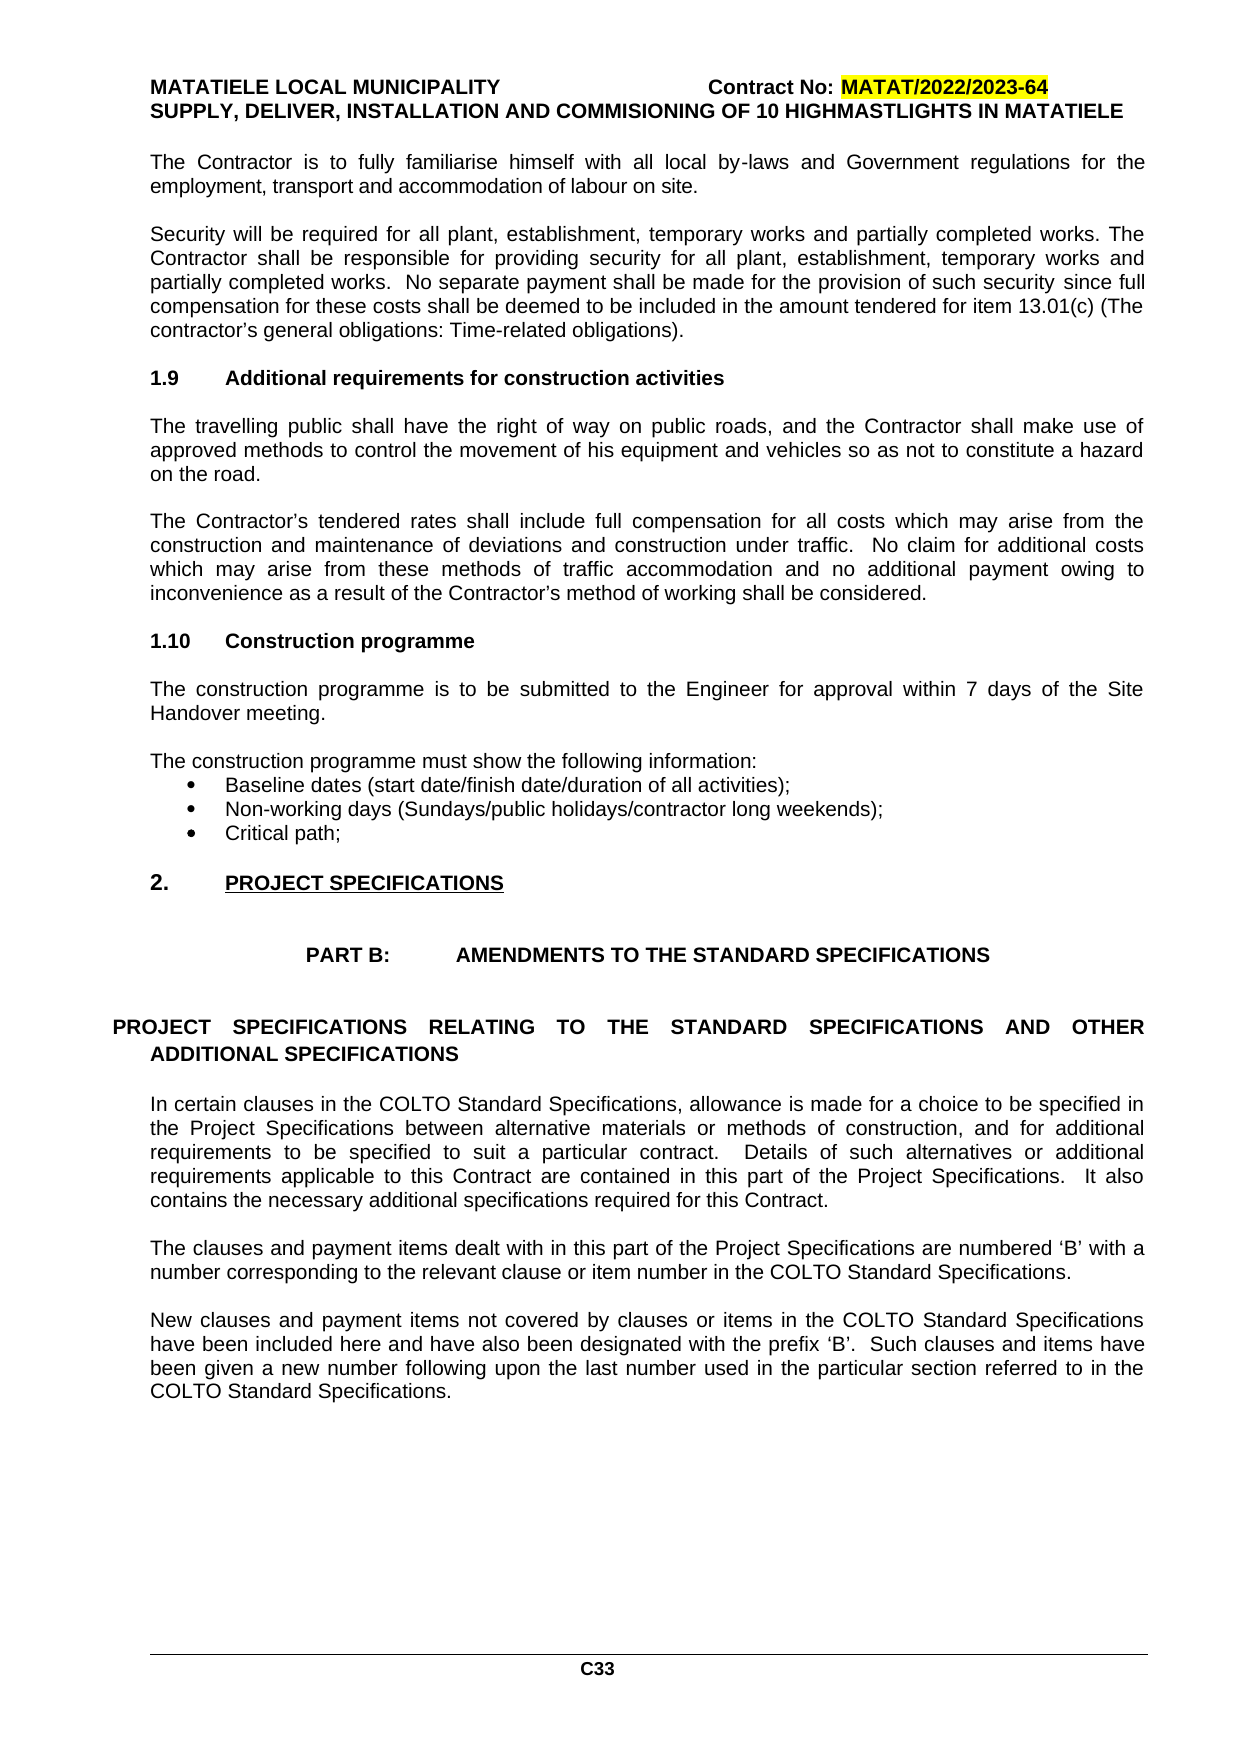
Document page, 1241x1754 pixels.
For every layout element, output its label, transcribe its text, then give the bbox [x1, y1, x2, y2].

text 1.10 Construction programme [150, 629, 1146, 653]
subtitle 2. PROJECT SPECIFICATIONS [150, 869, 1146, 895]
text The Contractor’s tendered rates shall include full compensation for all costs which may arise from the construction and maintenance of deviations and construction under traffic. No claim for additional costs which may arise from these methods of traffic accommodation and no additional payment owing to inconvenience as a result of the Contractor’s method of working shall be considered. [150, 509, 1146, 605]
list Critical path; [187, 821, 1146, 845]
text PART B: AMENDMENTS TO THE STANDARD SPECIFICATIONS [150, 943, 1146, 967]
text The construction programme must show the following information: [150, 749, 1146, 773]
text The clauses and payment items dealt with in this part of the Project Specifications are numbered ‘B’ with a number corresponding to the relevant clause or item number in the COLTO Standard Specifications. [150, 1236, 1146, 1283]
text In certain clauses in the COLTO Standard Specifications, allowance is made for a choice to be specified in the Project Specifications between alternative materials or methods of construction, and for additional requirements to be specified to suit a particular contract. Details of such alternatives or additional requirements applicable to this Contract are contained in this part of the Project Specifications. It also contains the necessary additional specifications required for this Contract. [150, 1092, 1146, 1212]
text The travelling public shall have the right of way on public roads, and the Contractor shall make use of approved methods to control the movement of his equipment and vehicles so as not to constitute a hazard on the road. [150, 413, 1146, 485]
text PROJECT SPECIFICATIONS RELATING TO THE STANDARD SPECIFICATIONS AND OTHER ADDITIONAL SPECIFICATIONS [112, 1015, 1146, 1066]
text 1.9 Additional requirements for construction activities [150, 366, 1146, 389]
text Security will be required for all plant, establishment, temporary works and partially completed works. The Contractor shall be responsible for providing security for all plant, establishment, temporary works and partially completed works. No separate payment shall be made for the provision of such security since full compensation for these costs shall be deemed to be included in the amount tendered for item 13.01(c) (The contractor’s general obligations: Time-related obligations). [150, 222, 1146, 342]
text New clauses and payment items not covered by clauses or items in the COLTO Standard Specifications have been included here and have also been designated with the prefix ‘B’. Such clauses and items have been given a new number following upon the last number used in the particular section referred to in the COLTO Standard Specifications. [150, 1307, 1146, 1403]
list Baseline dates (start date/finish date/duration of all activities); [187, 773, 1146, 797]
list Non-working days (Sundays/public holidays/contractor long weekends); [187, 797, 1146, 821]
text The construction programme is to be submitted to the Engineer for approval within 7 days of the Site Handover meeting. [150, 677, 1146, 725]
text The Contractor is to fully familiarise himself with all local by-laws and Government regulations for the employment, transport and accommodation of labour on site. [150, 150, 1146, 198]
